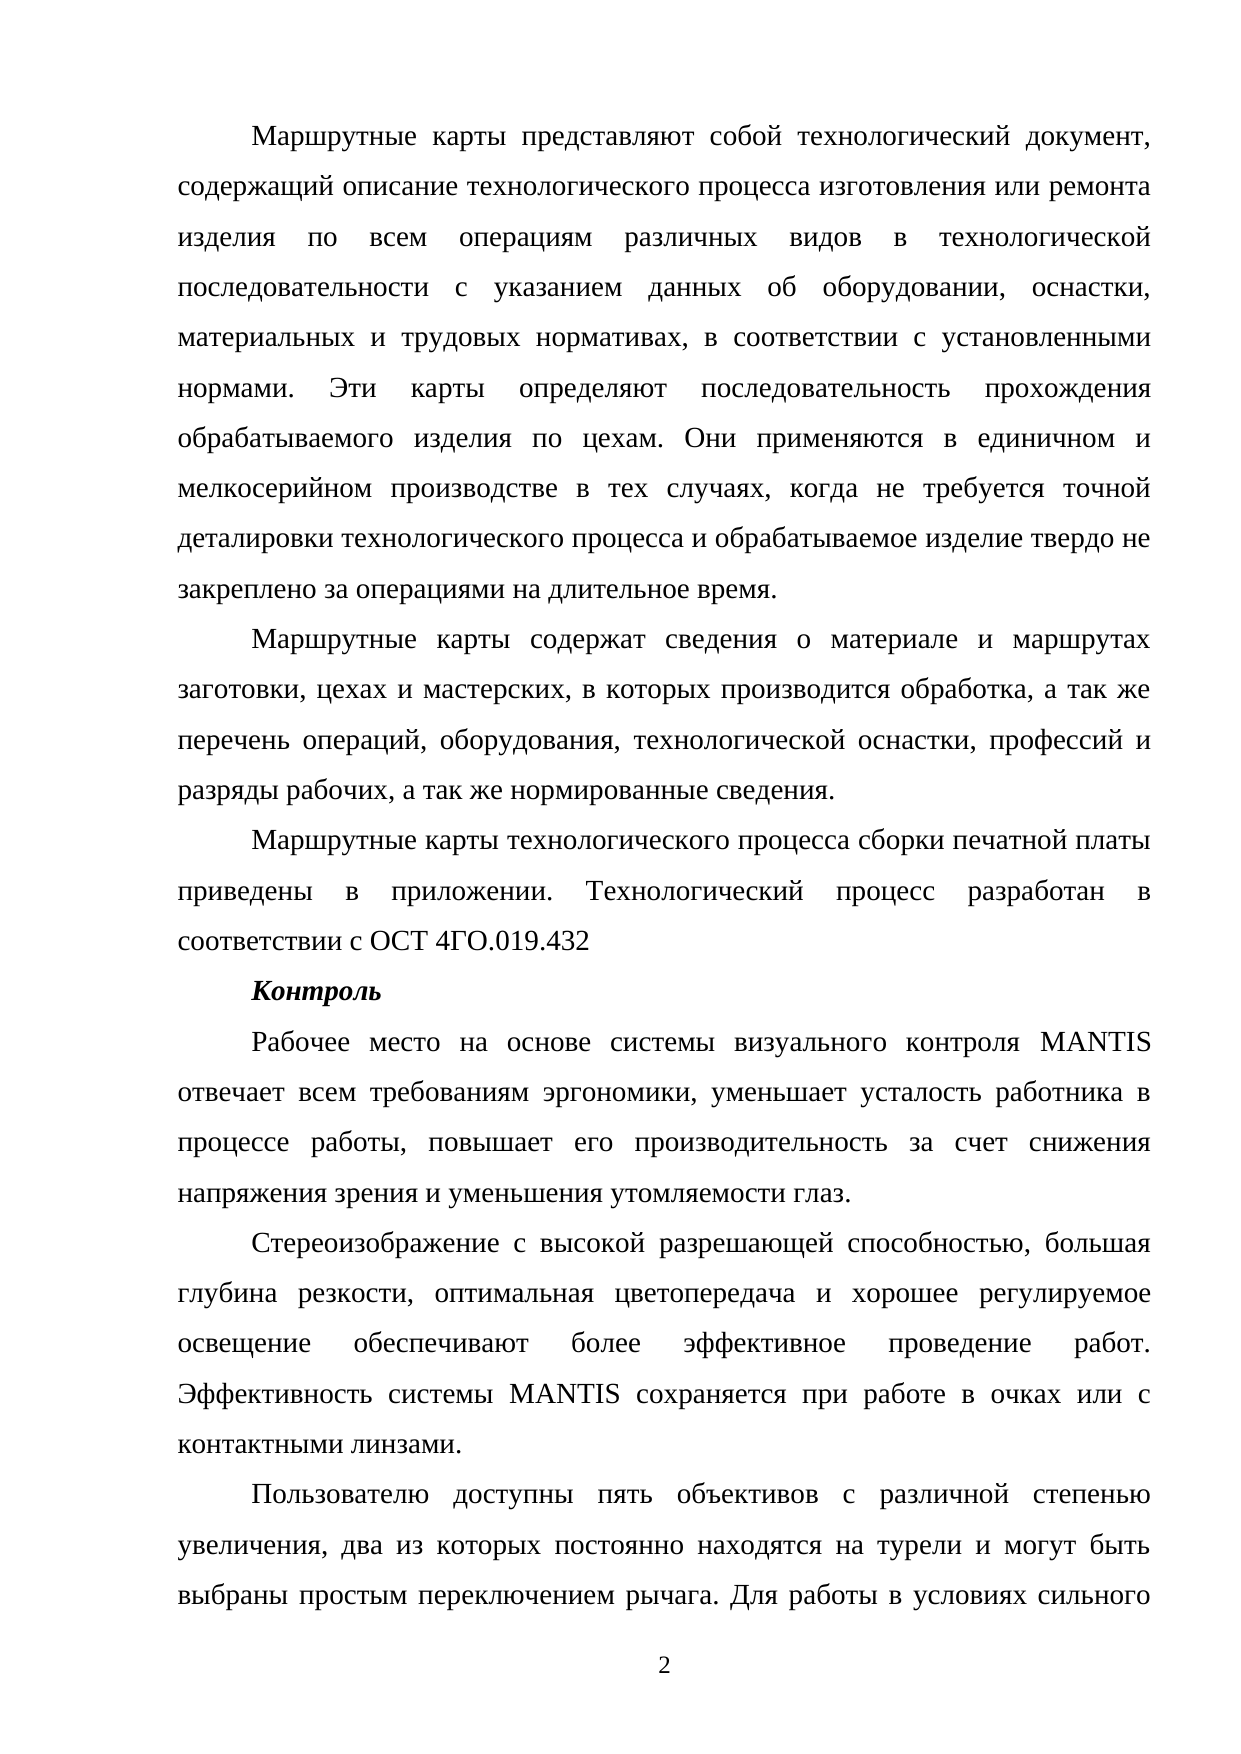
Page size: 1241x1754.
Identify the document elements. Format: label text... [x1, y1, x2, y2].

text Маршрутные карты представляют собой технологический документ, содержащий описание технологического процесса изготовления или ремонта изделия по всем операциям различных видов в технологической последовательности с указанием данных об оборудовании, оснастки, материальных и трудовых нормативах, в соответствии с установленными нормами. Эти карты определяют последовательность прохождения обрабатываемого изделия по цехам. Они применяются в единичном и мелкосерийном производстве в тех случаях, когда не требуется точной деталировки технологического процесса и обрабатываемое изделие твердо не закреплено за операциями на длительное время. [177, 118, 1152, 604]
text Стереоизображение с высокой разрешающей способностью, большая глубина резкости, оптимальная цветопередача и хорошее регулируемое освещение обеспечивают более эффективное проведение работ. Эффективность системы MANTIS сохраняется при работе в очках или с контактными линзами. [177, 1225, 1152, 1460]
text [177, 1477, 1152, 1611]
text Маршрутные карты технологического процесса сборки печатной платы приведены в приложении. Технологический процесс разработан в соответствии с ОСТ 4ГО.019.432 [177, 822, 1152, 957]
text Рабочее место на основе системы визуального контроля MANTIS отвечает всем требованиям эргономики, уменьшает усталость работника в процессе работы, повышает его производительность за счет снижения напряжения зрения и уменьшения утомляемости глаз. [177, 1024, 1152, 1208]
text Контроль [177, 973, 1152, 1007]
text Маршрутные карты содержат сведения о материале и маршрутах заготовки, цехах и мастерских, в которых производится обработка, а так же перечень операций, оборудования, технологической оснастки, профессий и разряды рабочих, а так же нормированные сведения. [177, 621, 1152, 806]
